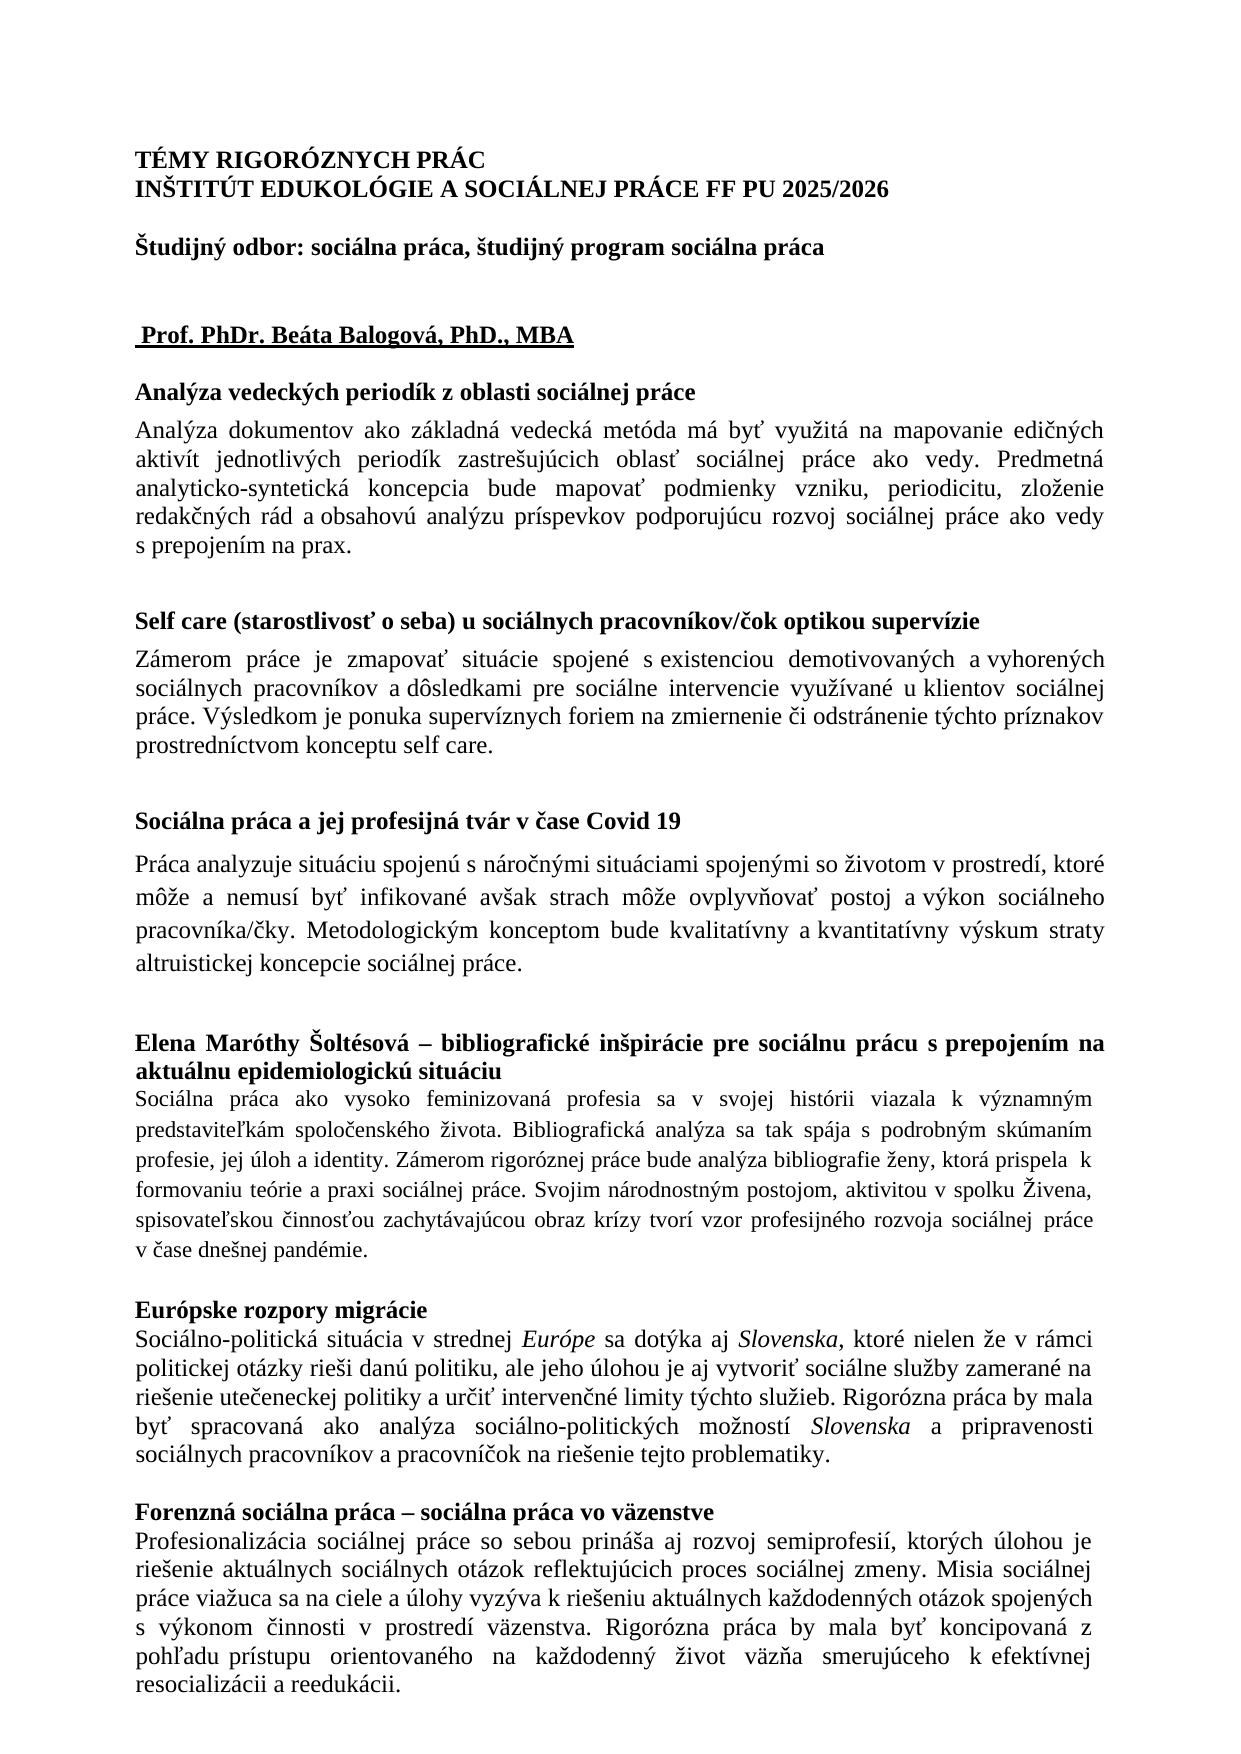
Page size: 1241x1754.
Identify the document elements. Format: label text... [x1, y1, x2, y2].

text Študijný odbor: sociálna práca, študijný program sociálna práca [134, 232, 941, 260]
subtitle Forenzná sociálna práca – sociálna práca vo väzenstve [134, 1497, 1105, 1526]
subtitle Európske rozpory migrácie [134, 1296, 1105, 1324]
text Prof. PhDr. Beáta Balogová, PhD., MBA [134, 320, 1105, 349]
text Self care (starostlivosť o seba) u sociálnych pracovníkov/čok optikou supervízie [134, 606, 1105, 635]
text INŠTITÚT EDUKOLÓGIE A SOCIÁLNEJ PRÁCE FF PU 2025/2026 [134, 174, 941, 203]
text Zámerom práce je zmapovať situácie spojené s existenciou demotivovaných a vyhorených sociálnych pracovníkov a dôsledkami pre sociálne intervencie využívané u klientov sociálnej práce. Výsledkom je ponuka supervíznych foriem na zmiernenie či odstránenie týchto príznakov prostredníctvom konceptu self care. [134, 644, 1105, 759]
text Práca analyzuje situáciu spojenú s náročnými situáciami spojenými so životom v prostredí, ktoré môže a nemusí byť infikované avšak strach môže ovplyvňovať postoj a výkon sociálneho pracovníka/čky. Metodologickým konceptom bude kvalitatívny a kvantitatívny výskum straty altruistickej koncepcie sociálnej práce. [134, 849, 1105, 977]
text Profesionalizácia sociálnej práce so sebou prináša aj rozvoj semiprofesií, ktorých úlohou je riešenie aktuálnych sociálnych otázok reflektujúcich proces sociálnej zmeny. Misia sociálnej práce viažuca sa na ciele a úlohy vyzýva k riešeniu aktuálnych každodenných otázok spojených s výkonom činnosti v prostredí väzenstva. Rigorózna práca by mala byť koncipovaná z pohľadu prístupu orientovaného na každodenný život väzňa smerujúceho k efektívnej resocializácii a reedukácii. [134, 1526, 1093, 1698]
text Analýza vedeckých periodík z oblasti sociálnej práce [134, 378, 1105, 406]
text Analýza dokumentov ako základná vedecká metóda má byť využitá na mapovanie edičných aktivít jednotlivých periodík zastrešujúcich oblasť sociálnej práce ako vedy. Predmetná analyticko-syntetická koncepcia bude mapovať podmienky vzniku, periodicitu, zloženie redakčných rád a obsahovú analýzu príspevkov podporujúcu rozvoj sociálnej práce ako vedy s prepojením na prax. [134, 416, 1105, 559]
text Sociálno-politická situácia v strednej Európe sa dotýka aj Slovenska, ktoré nielen že v rámci politickej otázky rieši danú politiku, ale jeho úlohou je aj vytvoriť sociálne služby zamerané na riešenie utečeneckej politiky a určiť intervenčné limity týchto služieb. Rigorózna práca by mala byť spracovaná ako analýza sociálno-politických možností Slovenska a pripravenosti sociálnych pracovníkov a pracovníčok na riešenie tejto problematiky. [134, 1324, 1093, 1468]
text Sociálna práca ako vysoko feminizovaná profesia sa v svojej histórii viazala k významným predstaviteľkám spoločenského života. Bibliografická analýza sa tak spája s podrobným skúmaním profesie, jej úloh a identity. Zámerom rigoróznej práce bude analýza bibliografie ženy, ktorá prispela k formovaniu teórie a praxi sociálnej práce. Svojim národnostným postojom, aktivitou v spolku Živena, spisovateľskou činnosťou zachytávajúcou obraz krízy tvorí vzor profesijného rozvoja sociálnej práce v čase dnešnej pandémie. [134, 1086, 1093, 1263]
text Elena Maróthy Šoltésová – bibliografické inšpirácie pre sociálnu prácu s prepojením na aktuálnu epidemiologickú situáciu [134, 1028, 1105, 1086]
subtitle TÉMY RIGORÓZNYCH PRÁC [134, 145, 941, 174]
text Sociálna práca a jej profesijná tvár v čase Covid 19 [134, 806, 1105, 835]
